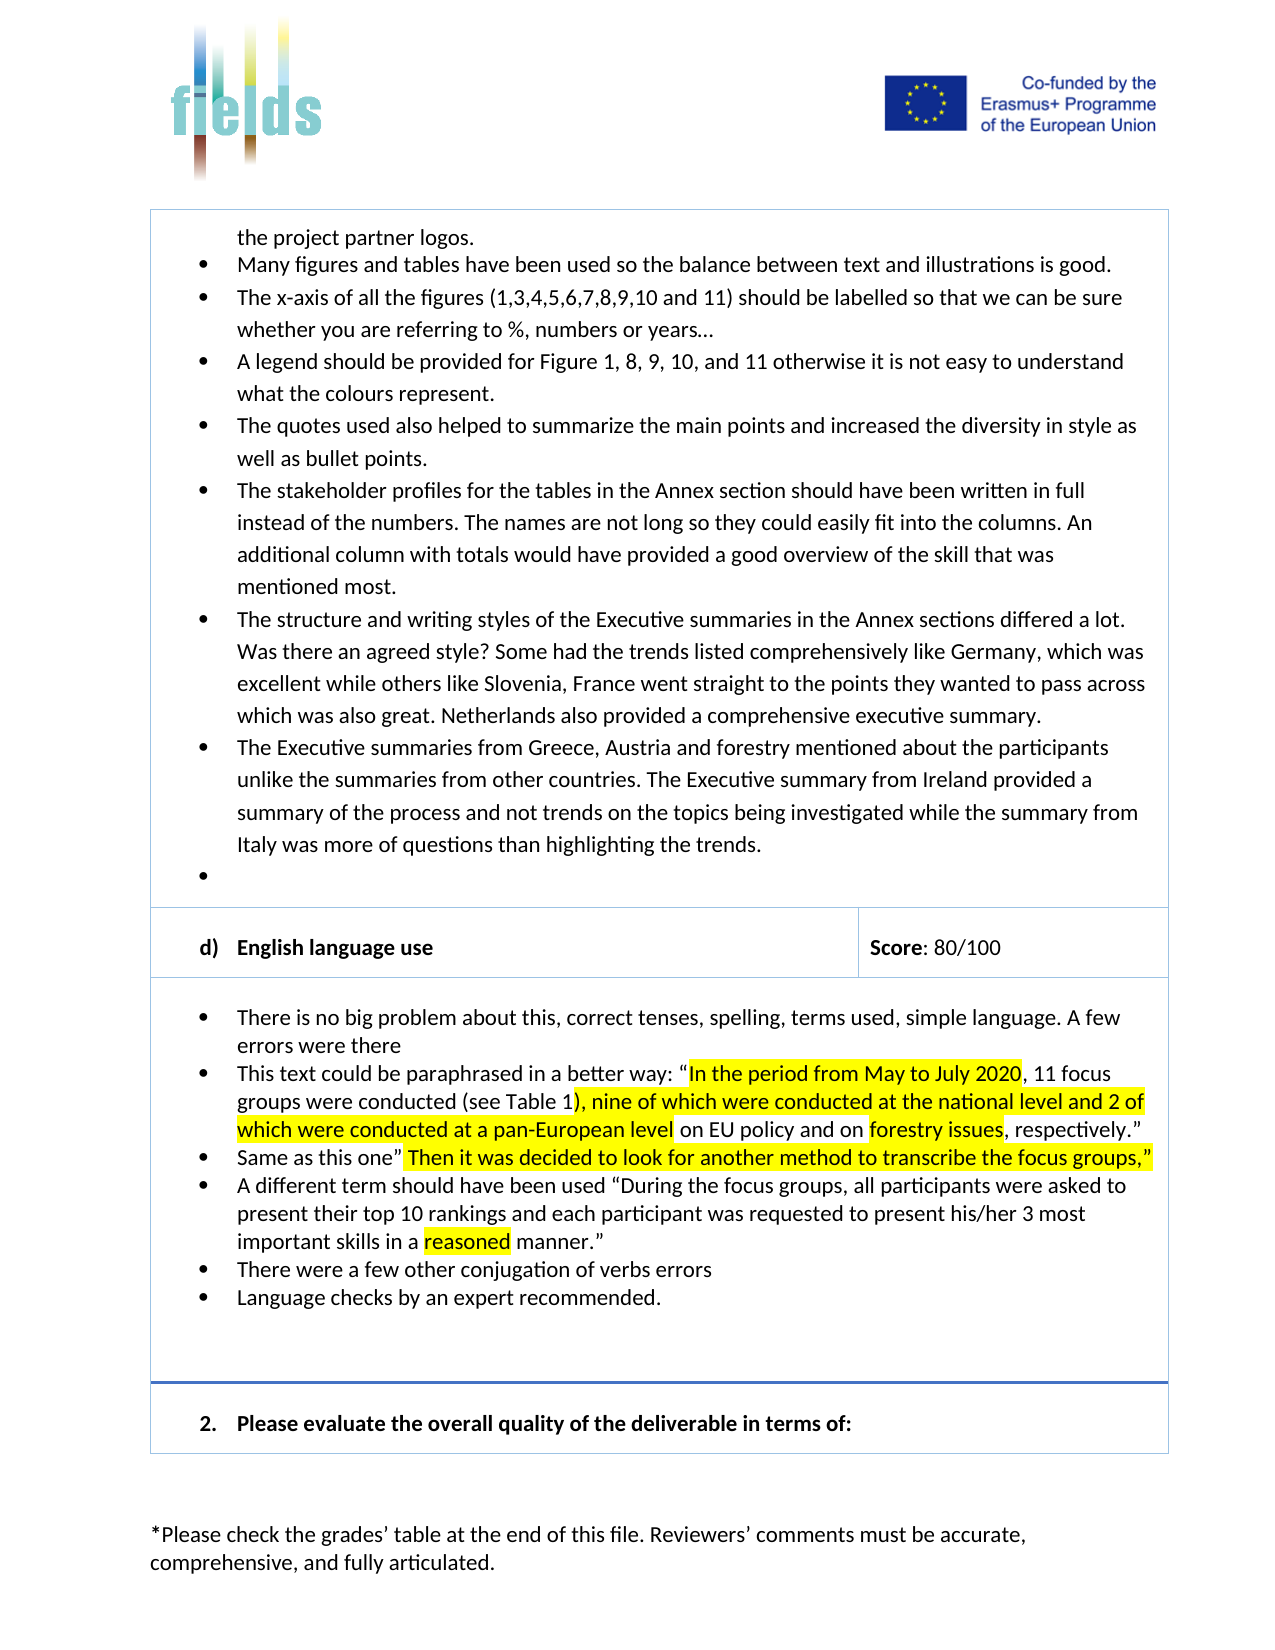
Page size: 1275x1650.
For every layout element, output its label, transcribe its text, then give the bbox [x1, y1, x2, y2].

picture [152, 0, 337, 206]
table_cell Please evaluate the overall quality of the deliverable in terms of: [151, 1384, 1168, 1453]
picture [868, 60, 1165, 145]
table_cell Score: 80/100 [859, 908, 1168, 977]
table_cell There is no big problem about this, correct tenses, spelling, terms used, simple language. A few errors were there This text could be paraphrased in a better way: “In the period from May to July 2020, 11 focus groups were conducted (see Table 1), nine of which were conducted at the national level and 2 of which were conducted at a pan-European level on EU policy and on forestry issues, respectively.” Same as this one” Then it was decided to look for another method to transcribe the focus groups,” A different term should have been used “During the focus groups, all participants were asked to present their top 10 rankings and each participant was requested to present his/her 3 most important skills in a reasoned manner.” There were a few other conjugation of verbs errors Language checks by an expert recommended. [151, 978, 1168, 1381]
table_cell English language use [151, 908, 858, 977]
